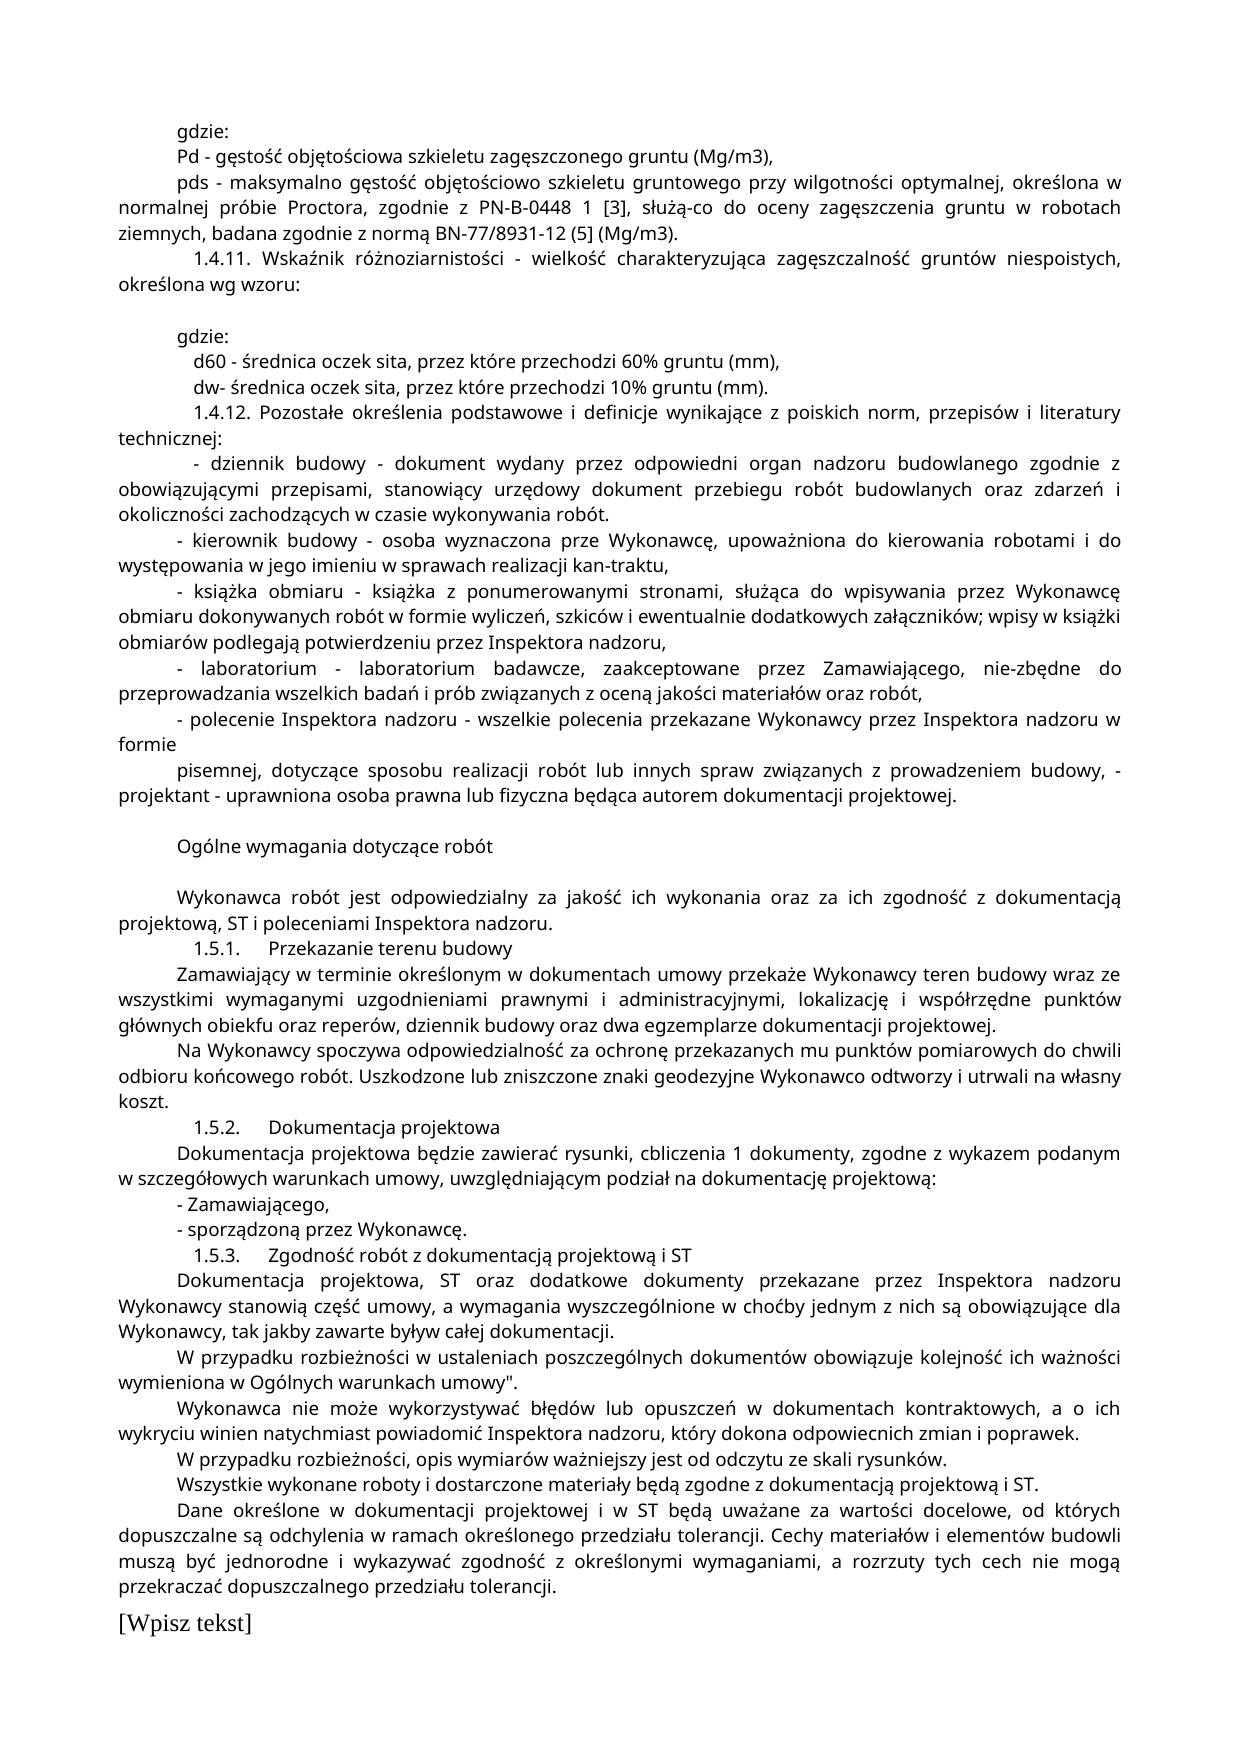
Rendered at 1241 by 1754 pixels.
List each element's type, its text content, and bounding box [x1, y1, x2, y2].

text dw- średnica oczek sita, przez które przechodzi 10% gruntu (mm). [118, 374, 1122, 400]
text 1.4.11. Wskaźnik różnoziarnistości - wielkość charakteryzująca zagęszczalność gruntów niespoistych, określona wg wzoru: [118, 246, 1122, 297]
text W przypadku rozbieżności w ustaleniach poszczególnych dokumentów obowiązuje kolejność ich ważności wymieniona w Ogólnych warunkach umowy". [118, 1344, 1122, 1395]
text - kierownik budowy - osoba wyznaczona prze Wykonawcę, upoważniona do kierowania robotami i do występowania w jego imieniu w sprawach realizacji kan-traktu, [118, 527, 1122, 578]
text Ogólne wymagania dotyczące robót [118, 833, 1122, 859]
text W przypadku rozbieżności, opis wymiarów ważniejszy jest od odczytu ze skali rysunków. [118, 1446, 1122, 1472]
text 1.5.3. Zgodność robót z dokumentacją projektową i ST [118, 1242, 1122, 1267]
text 1.5.2. Dokumentacja projektowa [118, 1114, 1122, 1140]
text Pd - gęstość objętościowa szkieletu zagęszczonego gruntu (Mg/m3), [118, 144, 1122, 169]
text Dokumentacja projektowa, ST oraz dodatkowe dokumenty przekazane przez Inspektora nadzoru Wykonawcy stanowią część umowy, a wymagania wyszczególnione w choćby jednym z nich są obowiązujące dla Wykonawcy, tak jakby zawarte byływ całej dokumentacji. [118, 1267, 1122, 1344]
text Dane określone w dokumentacji projektowej i w ST będą uważane za wartości docelowe, od których dopuszczalne są odchylenia w ramach określonego przedziału tolerancji. Cechy materiałów i elementów budowli muszą być jednorodne i wykazywać zgodność z określonymi wymaganiami, a rozrzuty tych cech nie mogą przekraczać dopuszczalnego przedziału tolerancji. [118, 1497, 1122, 1599]
text - sporządzoną przez Wykonawcę. [118, 1216, 1122, 1242]
text gdzie: [118, 323, 1122, 349]
text gdzie: [118, 118, 1122, 144]
text Wszystkie wykonane roboty i dostarczone materiały będą zgodne z dokumentacją projektową i ST. [118, 1472, 1122, 1497]
text pds - maksymalno gęstość objętościowo szkieletu gruntowego przy wilgotności optymalnej, określona w normalnej próbie Proctora, zgodnie z PN-B-0448 1 [3], służą-co do oceny zagęszczenia gruntu w robotach ziemnych, badana zgodnie z normą BN-77/8931-12 (5] (Mg/m3). [118, 169, 1122, 246]
text pisemnej, dotyczące sposobu realizacji robót lub innych spraw związanych z prowadzeniem budowy, - projektant - uprawniona osoba prawna lub fizyczna będąca autorem dokumentacji projektowej. [118, 757, 1122, 808]
text Wykonawca nie może wykorzystywać błędów lub opuszczeń w dokumentach kontraktowych, a o ich wykryciu winien natychmiast powiadomić Inspektora nadzoru, który dokona odpowiecnich zmian i poprawek. [118, 1395, 1122, 1446]
text - polecenie Inspektora nadzoru - wszelkie polecenia przekazane Wykonawcy przez Inspektora nadzoru w formie [118, 706, 1122, 757]
text - dziennik budowy - dokument wydany przez odpowiedni organ nadzoru budowlanego zgodnie z obowiązującymi przepisami, stanowiący urzędowy dokument przebiegu robót budowlanych oraz zdarzeń i okoliczności zachodzących w czasie wykonywania robót. [118, 451, 1122, 527]
text Wykonawca robót jest odpowiedzialny za jakość ich wykonania oraz za ich zgodność z dokumentacją projektową, ST i poleceniami Inspektora nadzoru. [118, 884, 1122, 936]
text - Zamawiającego, [118, 1191, 1122, 1216]
text - laboratorium - laboratorium badawcze, zaakceptowane przez Zamawiającego, nie-zbędne do przeprowadzania wszelkich badań i prób związanych z oceną jakości materiałów oraz robót, [118, 655, 1122, 706]
text - książka obmiaru - książka z ponumerowanymi stronami, służąca do wpisywania przez Wykonawcę obmiaru dokonywanych robót w formie wyliczeń, szkiców i ewentualnie dodatkowych załączników; wpisy w książki obmiarów podlegają potwierdzeniu przez Inspektora nadzoru, [118, 578, 1122, 655]
text d60 - średnica oczek sita, przez które przechodzi 60% gruntu (mm), [118, 349, 1122, 374]
text Dokumentacja projektowa będzie zawierać rysunki, cbliczenia 1 dokumenty, zgodne z wykazem podanym w szczegółowych warunkach umowy, uwzględniającym podział na dokumentację projektową: [118, 1140, 1122, 1191]
text 1.4.12. Pozostałe określenia podstawowe i definicje wynikające z poiskich norm, przepisów i literatury technicznej: [118, 400, 1122, 451]
text 1.5.1. Przekazanie terenu budowy [118, 936, 1122, 961]
text Zamawiający w terminie określonym w dokumentach umowy przekaże Wykonawcy teren budowy wraz ze wszystkimi wymaganymi uzgodnieniami prawnymi i administracyjnymi, lokalizację i współrzędne punktów głównych obiekfu oraz reperów, dziennik budowy oraz dwa egzemplarze dokumentacji projektowej. [118, 961, 1122, 1038]
text Na Wykonawcy spoczywa odpowiedzialność za ochronę przekazanych mu punktów pomiarowych do chwili odbioru końcowego robót. Uszkodzone lub zniszczone znaki geodezyjne Wykonawco odtworzy i utrwali na własny koszt. [118, 1038, 1122, 1114]
